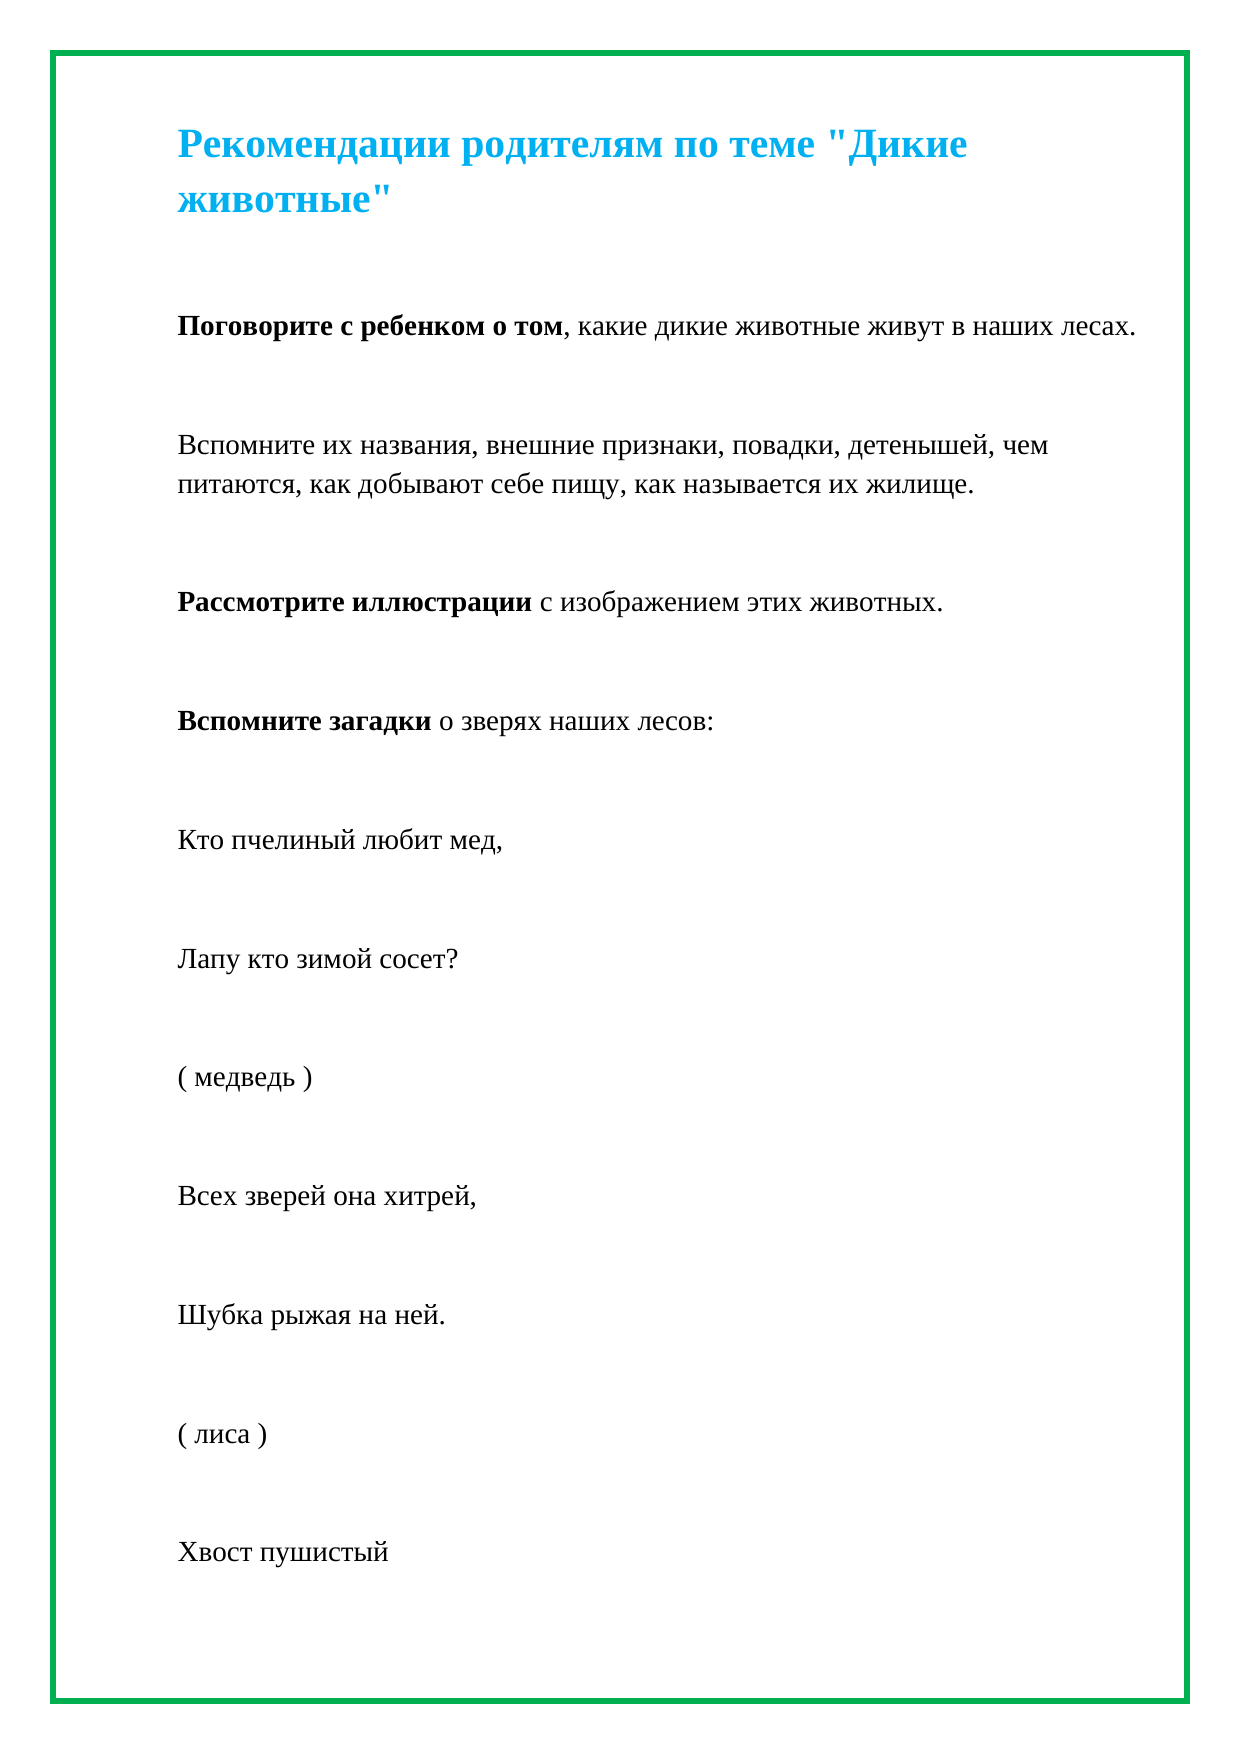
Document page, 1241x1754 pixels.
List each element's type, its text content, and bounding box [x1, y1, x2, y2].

text Всех зверей она хитрей, [177, 1178, 1152, 1212]
text ( медведь ) [177, 1059, 1152, 1093]
text Хвост пушистый [177, 1534, 1152, 1568]
text Вспомните их названия, внешние признаки, повадки, детенышей, чем питаются, как добывают себе пищу, как называется их жилище. [177, 427, 1152, 499]
text Рассмотрите иллюстрации с изображением этих животных. [177, 584, 1152, 618]
text Кто пчелиный любит мед, [177, 822, 1152, 856]
text Шубка рыжая на ней. [177, 1297, 1152, 1331]
text Рекомендации родителям по теме "Дикие животные" [177, 118, 1152, 221]
text Лапу кто зимой сосет? [177, 941, 1152, 974]
text Вспомните загадки о зверях наших лесов: [177, 703, 1152, 737]
text ( лиса ) [177, 1416, 1152, 1449]
text Поговорите с ребенком о том, какие дикие животные живут в наших лесах. [177, 308, 1152, 342]
